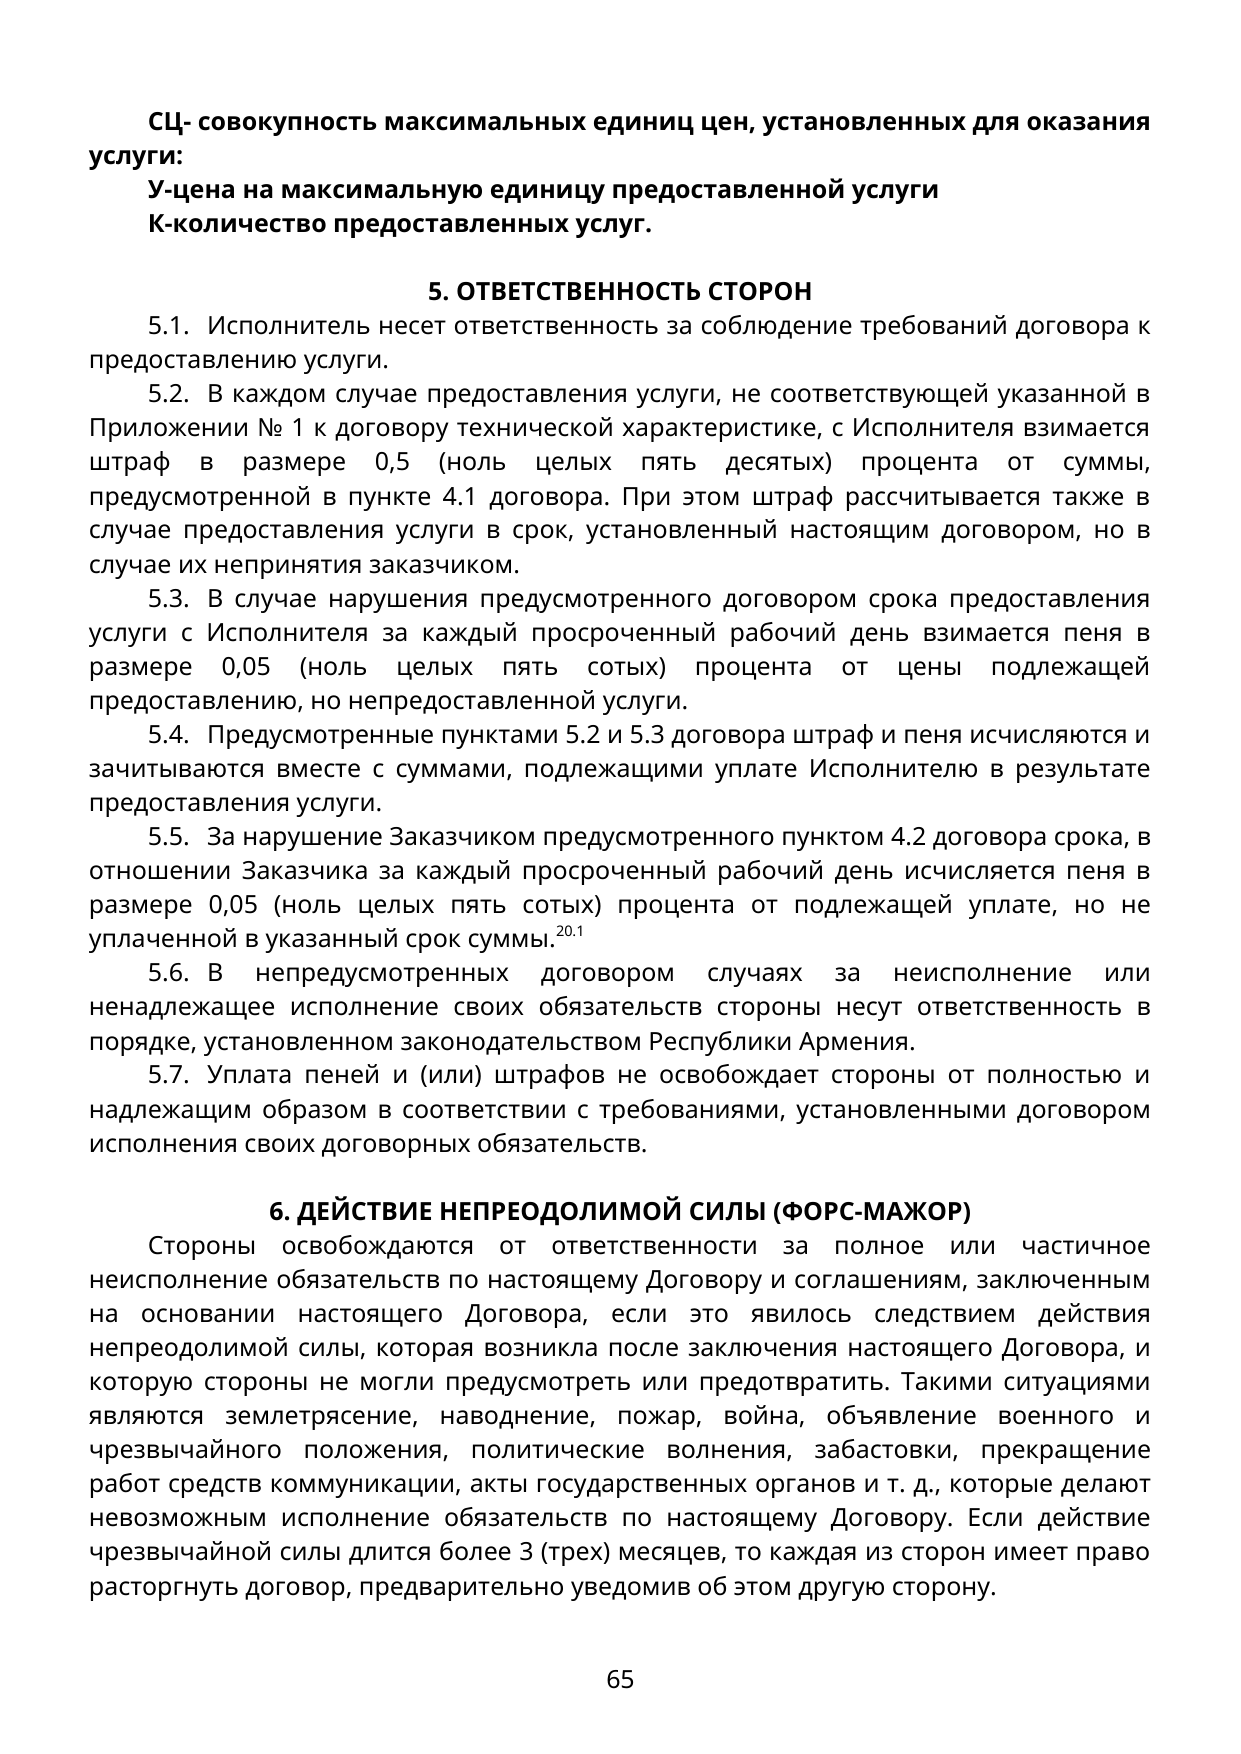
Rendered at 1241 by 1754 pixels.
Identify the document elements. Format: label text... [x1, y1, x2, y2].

text 5. ОТВЕТСТВЕННОСТЬ СТОРОН [89, 274, 1152, 308]
text Стороны освобождаются от ответственности за полное или частичное неисполнение обязательств по настоящему Договору и соглашениям, заключенным на основании настоящего Договора, если это явилось следствием действия непреодолимой силы, которая возникла после заключения настоящего Договора, и которую стороны не могли предусмотреть или предотвратить. Такими ситуациями являются землетрясение, наводнение, пожар, война, объявление военного и чрезвычайного положения, политические волнения, забастовки, прекращение работ средств коммуникации, акты государственных органов и т. д., которые делают невозможным исполнение обязательств по настоящему Договору. Если действие чрезвычайной силы длится более 3 (трех) месяцев, то каждая из сторон имеет право расторгнуть договор, предварительно уведомив об этом другую сторону. [89, 1227, 1152, 1602]
text У-цена на максимальную единицу предоставленной услуги [89, 172, 1152, 206]
text СЦ- совокупность максимальных единиц цен, установленных для оказания услуги: [89, 103, 1152, 172]
text 5.2. В каждом случае предоставления услуги, не соответствующей указанной в Приложении № 1 к договору технической характеристике, с Исполнителя взимается штраф в размере 0,5 (ноль целых пять десятых) процента от суммы, предусмотренной в пункте 4.1 договора. При этом штраф рассчитывается также в случае предоставления услуги в срок, установленный настоящим договором, но в случае их непринятия заказчиком. [89, 376, 1152, 580]
text 5.1. Исполнитель несет ответственность за соблюдение требований договора к предоставлению услуги. [89, 308, 1152, 376]
text К-количество предоставленных услуг. [148, 206, 1152, 240]
text 5.7. Уплата пеней и (или) штрафов не освобождает стороны от полностью и надлежащим образом в соответствии с требованиями, установленными договором исполнения своих договорных обязательств. [89, 1057, 1152, 1159]
text 5.5. За нарушение Заказчиком предусмотренного пунктом 4.2 договора срока, в отношении Заказчика за каждый просроченный рабочий день исчисляется пеня в размере 0,05 (ноль целых пять сотых) процента от подлежащей уплате, но не уплаченной в указанный срок суммы.20.1 [89, 819, 1152, 955]
text 5.6. В непредусмотренных договором случаях за неисполнение или ненадлежащее исполнение своих обязательств стороны несут ответственность в порядке, установленном законодательством Республики Армения. [89, 955, 1152, 1057]
text 5.4. Предусмотренные пунктами 5.2 и 5.3 договора штраф и пеня исчисляются и зачитываются вместе с суммами, подлежащими уплате Исполнителю в результате предоставления услуги. [89, 717, 1152, 819]
text 5.3. В случае нарушения предусмотренного договором срока предоставления услуги с Исполнителя за каждый просроченный рабочий день взимается пеня в размере 0,05 (ноль целых пять сотых) процента от цены подлежащей предоставлению, но непредоставленной услуги. [89, 580, 1152, 717]
text 6. ДЕЙСТВИЕ НЕПРЕОДОЛИМОЙ СИЛЫ (ФОРС-МАЖОР) [89, 1193, 1152, 1227]
